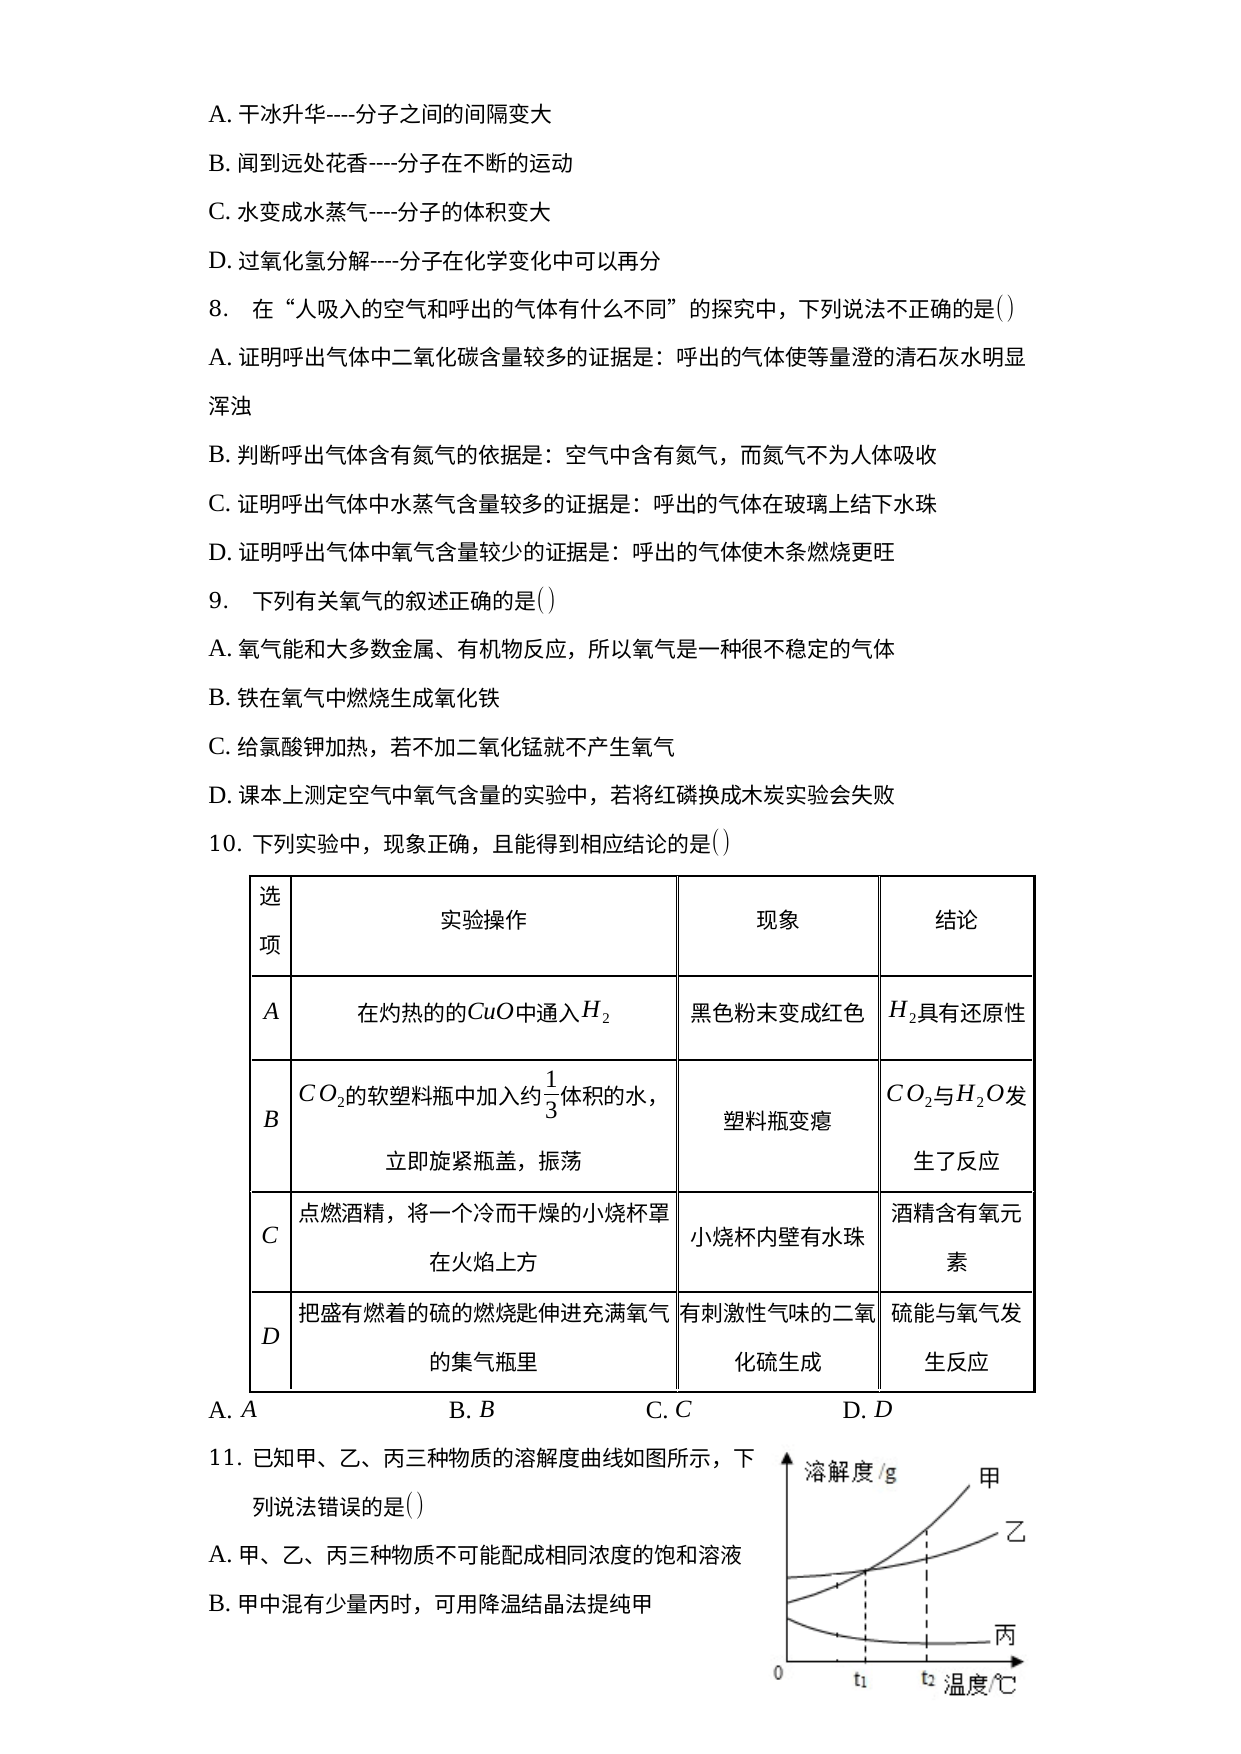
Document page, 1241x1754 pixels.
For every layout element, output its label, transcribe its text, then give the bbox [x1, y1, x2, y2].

table_cell 黑色粉末变成红色 [679, 977, 878, 1058]
text A. 氧气能和大多数金属、有机物反应，所以氧气是一种很不稳定的气体 B. 铁在氧气中燃烧生成氧化铁 C. 给氯酸钾加热，若不加二氧化锰就不产生氧气 D. 课本上测定空气中氧气含量的实验中，若将红磷换成木炭实验会失败 [208, 632, 1032, 810]
table_cell 的软塑料瓶中加入约体积的水，立即旋紧瓶盖，振荡 [292, 1061, 676, 1191]
table_header 结论 [881, 877, 1033, 974]
table_cell 塑料瓶变瘪 [679, 1061, 878, 1191]
list 下列有关氧气的叙述正确的是 [208, 583, 1032, 616]
table_header 现象 [679, 877, 878, 974]
text A. 干冰升华----分子之间的间隔变大 B. 闻到远处花香----分子在不断的运动 C. 水变成水蒸气----分子的体积变大 D. 过氧化氢分解----分子在化学变化中可以再分 [208, 97, 1032, 276]
list 在“人吸入的空气和呼出的气体有什么不同”的探究中，下列说法不正确的是 [208, 292, 1032, 324]
list 已知甲、乙、丙三种物质的溶解度曲线如图所示，下列说法错误的是 [208, 1440, 766, 1522]
list 下列实验中，现象正确，且能得到相应结论的是 [208, 826, 1032, 859]
table_cell 酒精含有氧元素 [881, 1191, 1033, 1291]
table_cell 与发生了反应 [881, 1059, 1033, 1191]
text A. 证明呼出气体中二氧化碳含量较多的证据是：呼出的气体使等量澄的清石灰水明显浑浊 B. 判断呼出气体含有氮气的依据是：空气中含有氮气，而氮气不为人体吸收 C. 证明呼出气体中水蒸气含量较多的证据是：呼出的气体在玻璃上结下水珠 D. 证明呼出气体中氧气含量较少的证据是：呼出的气体使木条燃烧更旺 [208, 340, 1032, 567]
table_header 选项 [251, 877, 290, 974]
table_cell [251, 1293, 291, 1391]
text A. B. C. D. [208, 1393, 1032, 1426]
table_cell 把盛有燃着的硫的燃烧匙伸进充满氧气的集气瓶里 [291, 1293, 677, 1391]
table_cell 硫能与氧气发生反应 [879, 1291, 1033, 1391]
table_cell [251, 976, 290, 1058]
picture [766, 1440, 1033, 1705]
table_header 实验操作 [292, 877, 676, 974]
table_cell [251, 1060, 290, 1191]
table_cell 在灼热的的中通入 [292, 977, 676, 1058]
table_cell [251, 1193, 290, 1291]
table_cell 具有还原性 [881, 975, 1033, 1058]
text A. 甲、乙、丙三种物质不可能配成相同浓度的饱和溶液 B. 甲中混有少量丙时，可用降温结晶法提纯甲 C. 时，甲、乙饱和溶液中，甲的溶质一定大于乙 D. 相同质量的甲乙饱和溶液从降温到，剩余溶液中溶质质量甲乙 [208, 1537, 766, 1619]
table_cell 小烧杯内壁有水珠 [679, 1193, 878, 1291]
table_cell 点燃酒精，将一个冷而干燥的小烧杯罩在火焰上方 [292, 1193, 676, 1291]
table_cell 有刺激性气味的二氧化硫生成 [677, 1293, 879, 1391]
